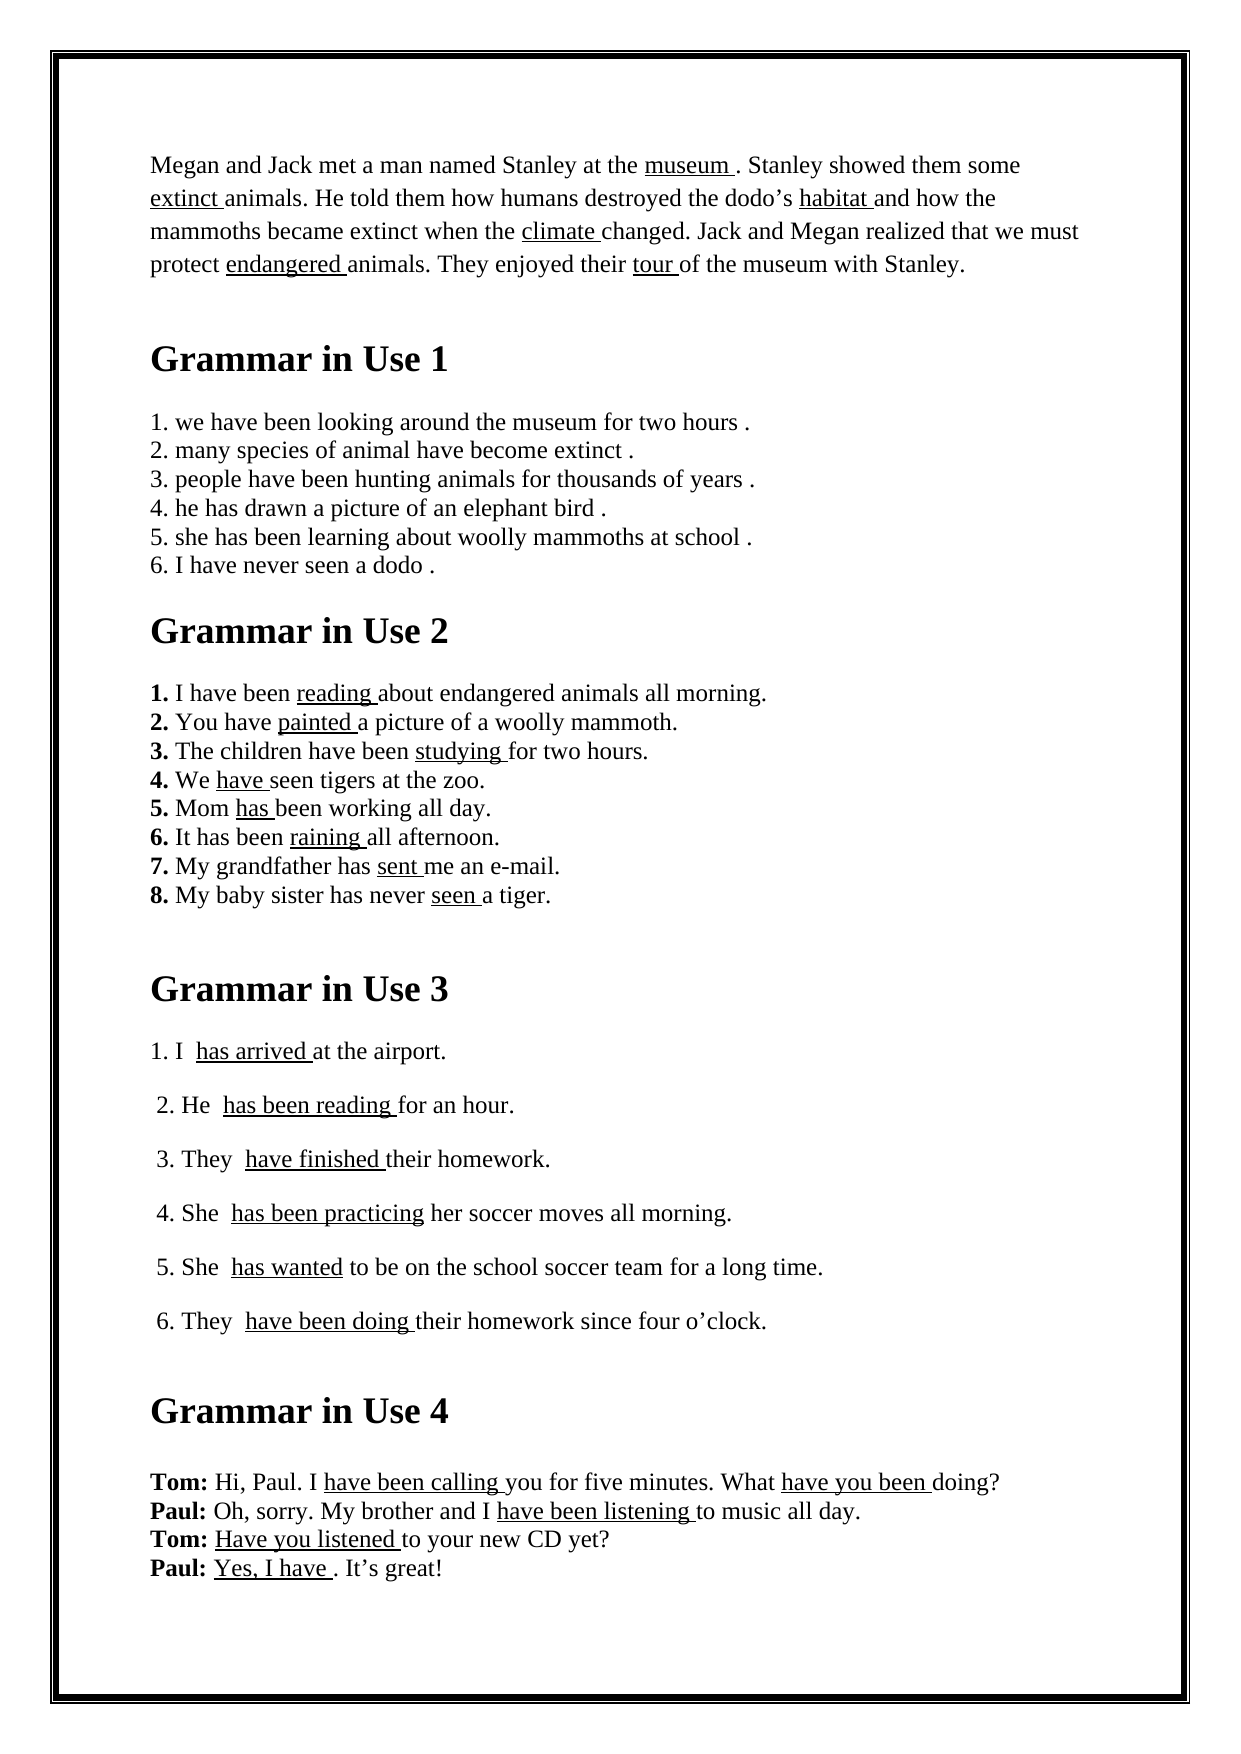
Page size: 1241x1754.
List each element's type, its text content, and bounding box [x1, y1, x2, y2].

text Grammar in Use 2 [150, 608, 1090, 651]
text Grammar in Use 3 [150, 966, 1090, 1009]
text 5. she has been learning about woolly mammoths at school . [150, 522, 1090, 551]
text 4. She has been practicing her soccer moves all morning. [150, 1198, 1090, 1227]
text Grammar in Use 4 [150, 1388, 1090, 1431]
text 6. They have been doing their homework since four o’clock. [150, 1306, 1090, 1334]
text 3. people have been hunting animals for thousands of years . [150, 464, 1090, 493]
text 5. She has wanted to be on the school soccer team for a long time. [150, 1252, 1090, 1281]
text Grammar in Use 1 [150, 336, 1090, 379]
text 6. I have never seen a dodo . [150, 551, 1090, 579]
text 2. He has been reading for an hour. [150, 1090, 1090, 1119]
text Megan and Jack met a man named Stanley at the museum . Stanley showed them some extinct animals. He told them how humans destroyed the dodo’s habitat and how the mammoths became extinct when the climate changed. Jack and Megan realized that we must protect endangered animals. They enjoyed their tour of the museum with Stanley. [150, 150, 1090, 278]
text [150, 1467, 1090, 1582]
text 3. They have finished their homework. [150, 1144, 1090, 1173]
text 1. we have been looking around the museum for two hours . [150, 407, 1090, 436]
text 4. he has drawn a picture of an elephant bird . [150, 493, 1090, 522]
text 1. I has arrived at the airport. [150, 1036, 1090, 1065]
text 1. I have been reading about endangered animals all morning. 2. You have painted a picture of a woolly mammoth. 3. The children have been studying for two hours. 4. We have seen tigers at the zoo. 5. Mom has been working all day. 6. It has been raining all afternoon. 7. My grandfather has sent me an e-mail. 8. My baby sister has never seen a tiger. [150, 678, 1090, 908]
text 2. many species of animal have become extinct . [150, 436, 1090, 464]
